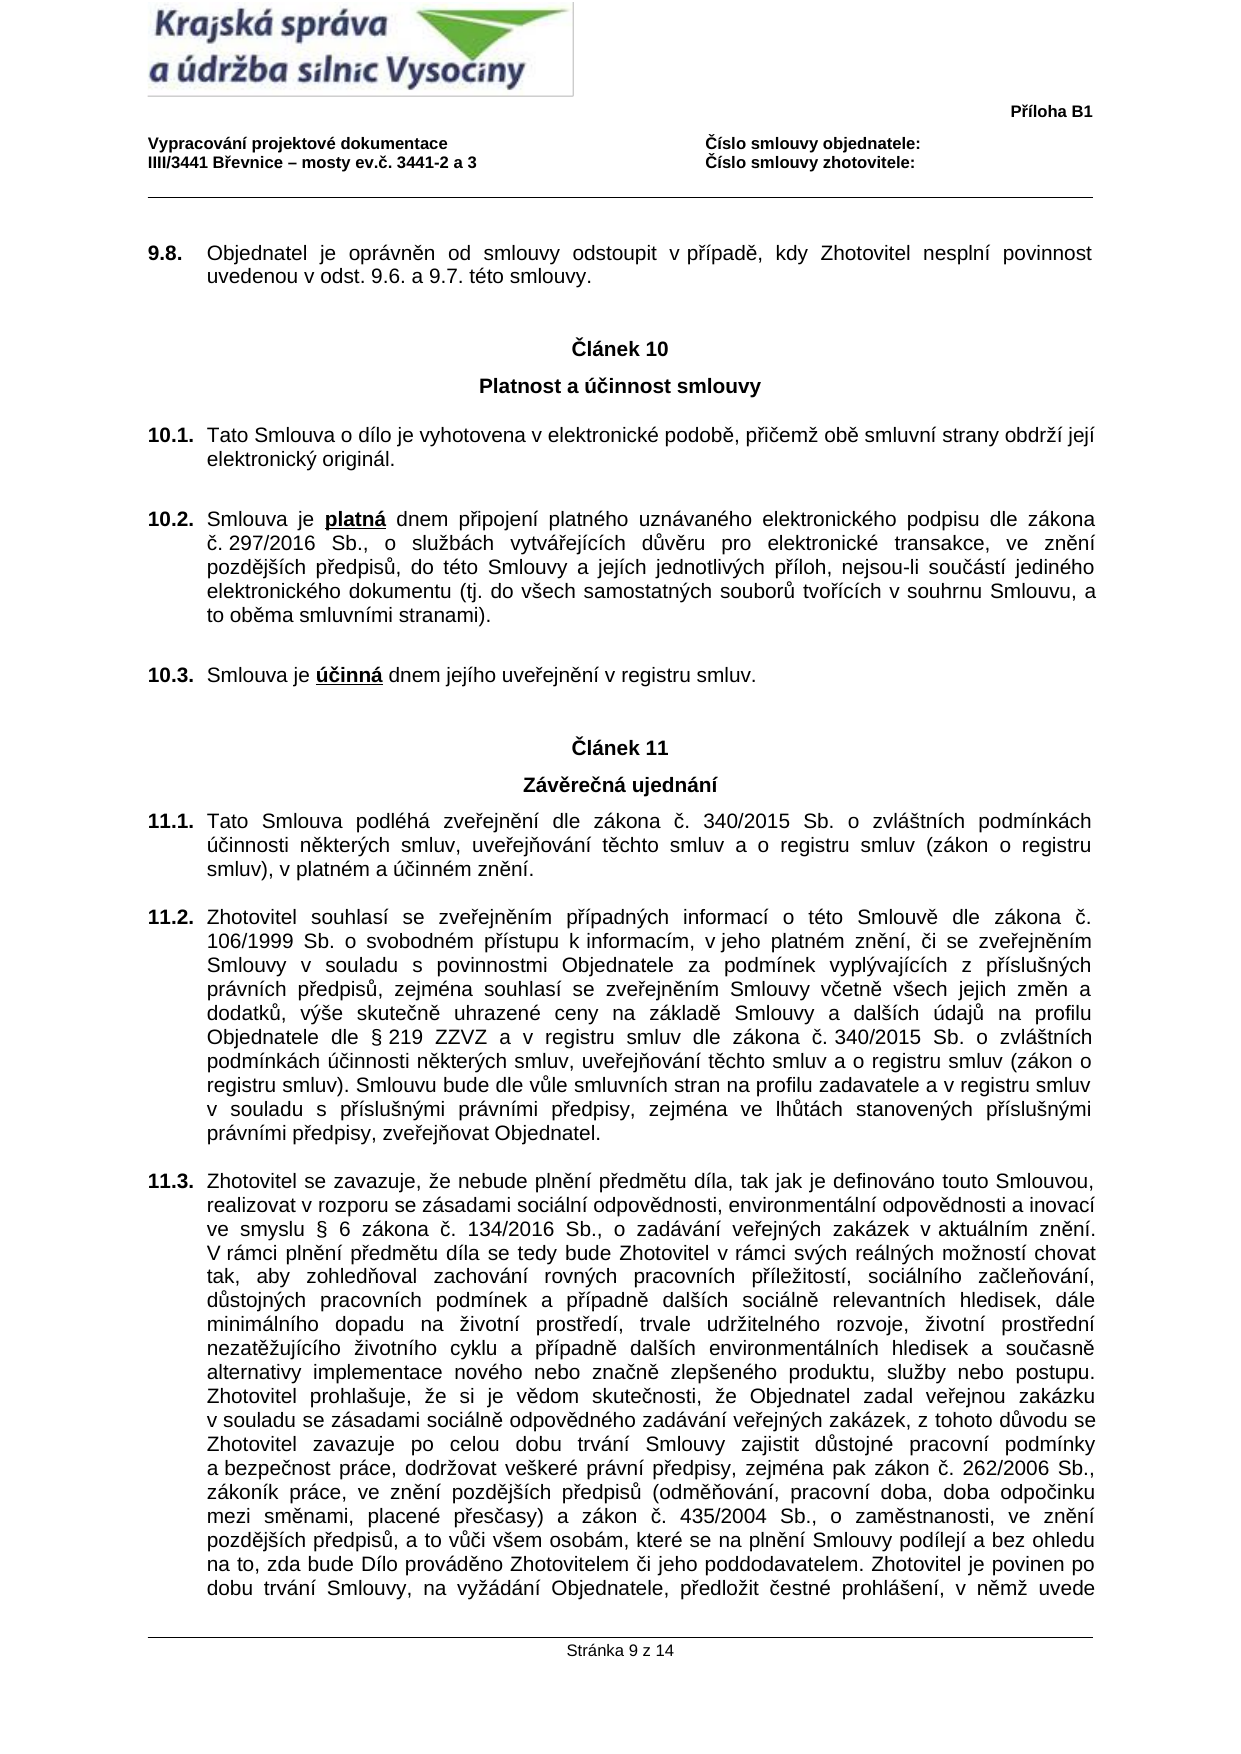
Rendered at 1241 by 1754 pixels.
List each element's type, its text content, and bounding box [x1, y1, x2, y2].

list Zhotovitel souhlasí se zveřejněním případných informací o této Smlouvě dle zákona č. 106/1999 Sb. o svobodném přístupu k informacím, v jeho platném znění, či se zveřejněním Smlouvy v souladu s povinnostmi Objednatele za podmínek vyplývajících z příslušných právních předpisů, zejména souhlasí se zveřejněním Smlouvy včetně všech jejich změn a dodatků, výše skutečně uhrazené ceny na základě Smlouvy a dalších údajů na profilu Objednatele dle § 219 ZZVZ a v registru smluv dle zákona č. 340/2015 Sb. o zvláštních podmínkách účinnosti některých smluv, uveřejňování těchto smluv a o registru smluv (zákon o registru smluv). Smlouvu bude dle vůle smluvních stran na profilu zadavatele a v registru smluv v souladu s příslušnými právními předpisy, zejména ve lhůtách stanovených příslušnými právními předpisy, zveřejňovat Objednatel. [148, 905, 1093, 1144]
list Smlouva je platná dnem připojení platného uznávaného elektronického podpisu dle zákona č. 297/2016 Sb., o službách vytvářejících důvěru pro elektronické transakce, ve znění pozdějších předpisů, do této Smlouvy a jejích jednotlivých příloh, nejsou-li součástí jediného elektronického dokumentu (tj. do všech samostatných souborů tvořících v souhrnu Smlouvu, a to oběma smluvními stranami). [148, 507, 1096, 627]
text Závěrečná ujednání [148, 773, 1093, 797]
subtitle Platnost a účinnost smlouvy [148, 374, 1093, 398]
text Článek 10 [148, 337, 1093, 361]
text Článek 11 [148, 736, 1093, 760]
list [148, 1168, 1096, 1600]
list Tato Smlouva o dílo je vyhotovena v elektronické podobě, přičemž obě smluvní strany obdrží její elektronický originál. [148, 423, 1096, 471]
list Smlouva je účinná dnem jejího uveřejnění v registru smluv. [148, 663, 1096, 687]
list Objednatel je oprávněn od smlouvy odstoupit v případě, kdy Zhotovitel nesplní povinnost uvedenou v odst. 9.6. a 9.7. této smlouvy. [148, 240, 1093, 288]
picture [147, 2, 574, 98]
list Tato Smlouva podléhá zveřejnění dle zákona č. 340/2015 Sb. o zvláštních podmínkách účinnosti některých smluv, uveřejňování těchto smluv a o registru smluv (zákon o registru smluv), v platném a účinném znění. [148, 809, 1093, 881]
